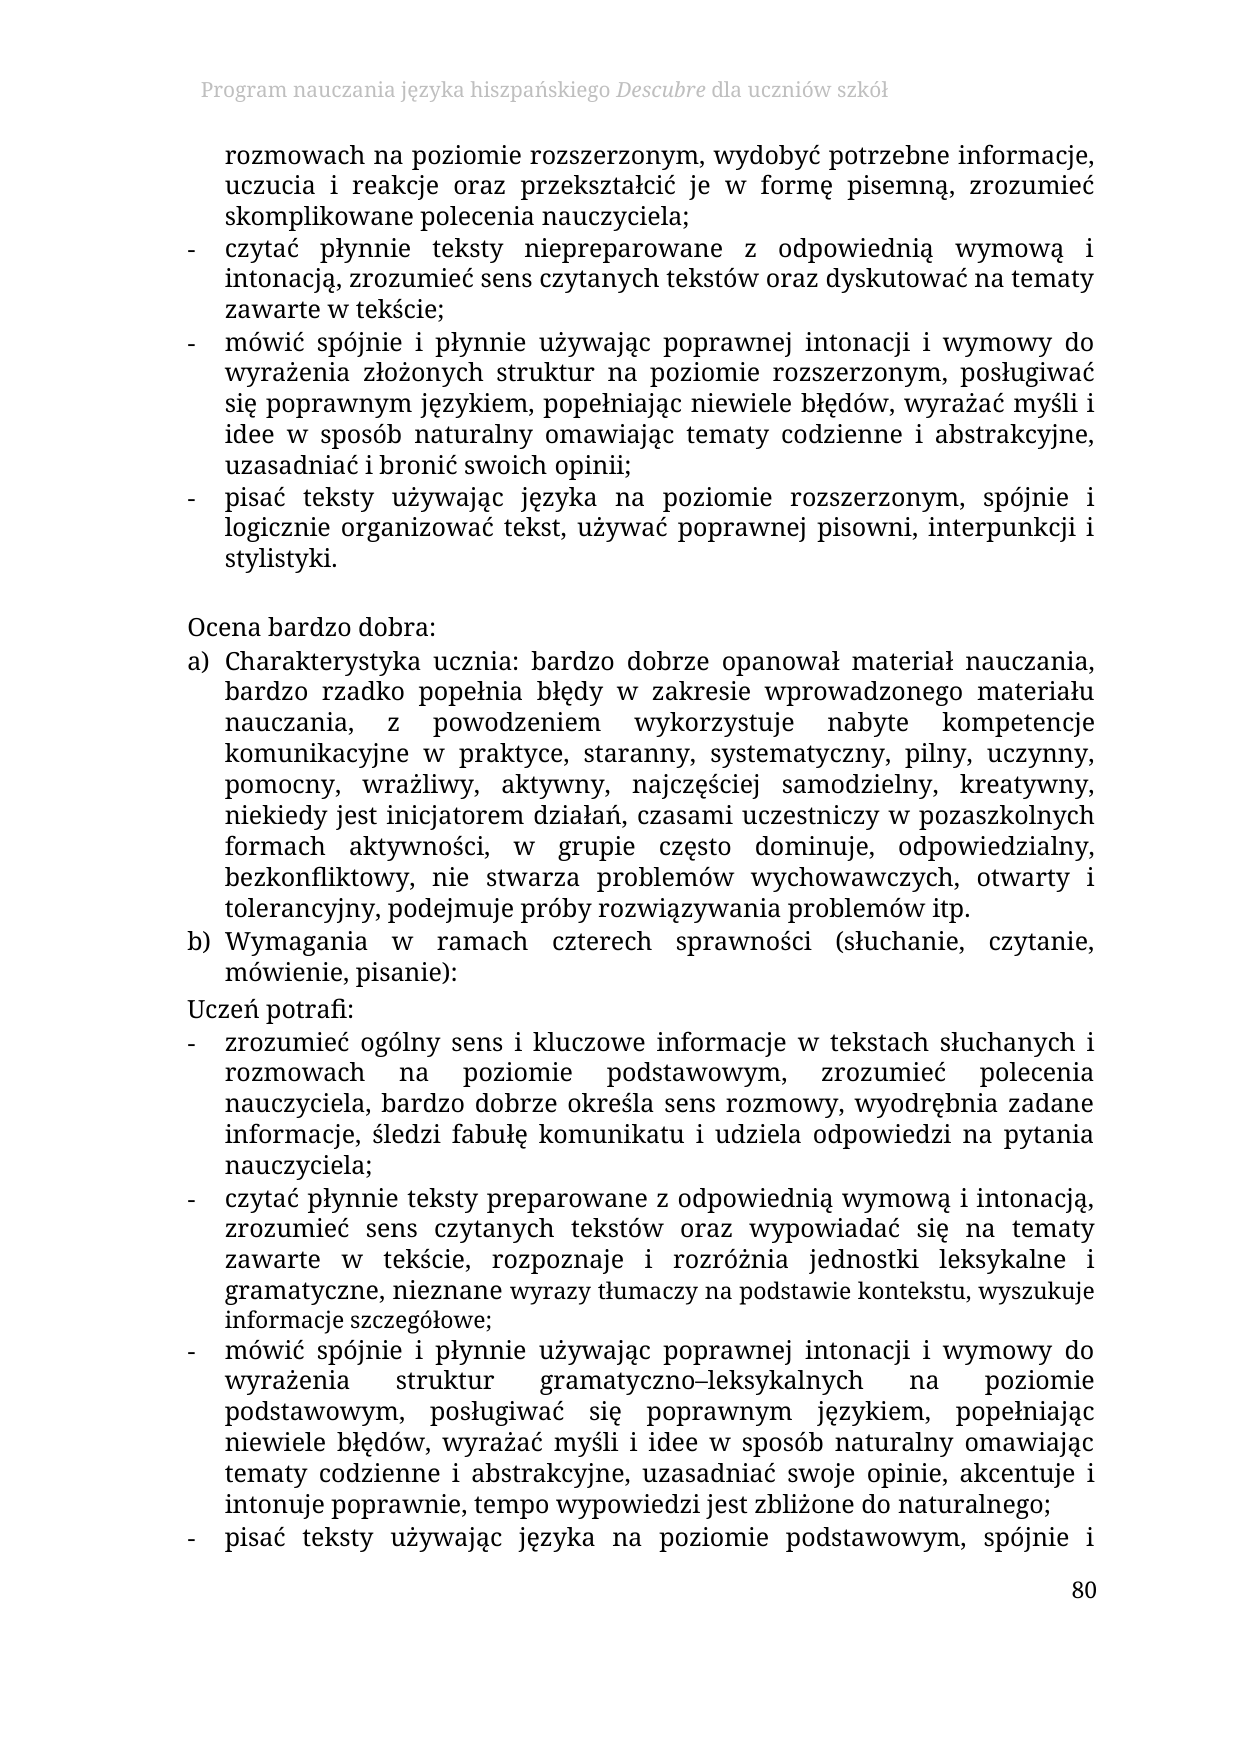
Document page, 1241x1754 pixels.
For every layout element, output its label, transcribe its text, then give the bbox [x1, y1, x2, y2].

text Ocena bardzo dobra: [187, 604, 1180, 645]
text Uczeń potrafi: [187, 988, 1180, 1026]
list Charakterystyka ucznia: bardzo dobrze opanował materiał nauczania, bardzo rzadko popełnia błędy w zakresie wprowadzonego materiału nauczania, z powodzeniem wykorzystuje nabyte kompetencje komunikacyjne w praktyce, staranny, systematyczny, pilny, uczynny, pomocny, wrażliwy, aktywny, najczęściej samodzielny, kreatywny, niekiedy jest inicjatorem działań, czasami uczestniczy w pozaszkolnych formach aktywności, w grupie często dominuje, odpowiedzialny, bezkonfliktowy, nie stwarza problemów wychowawczych, otwarty i tolerancyjny, podejmuje próby rozwiązywania problemów itp. [187, 646, 1095, 925]
list mówić spójnie i płynnie używając poprawnej intonacji i wymowy do wyrażenia złożonych struktur na poziomie rozszerzonym, posługiwać się poprawnym językiem, popełniając niewiele błędów, wyrażać myśli i idee w sposób naturalny omawiając tematy codzienne i abstrakcyjne, uzasadniać i bronić swoich opinii; [187, 326, 1095, 481]
list zrozumieć ogólny sens i kluczowe informacje w tekstach słuchanych i rozmowach na poziomie podstawowym, zrozumieć polecenia nauczyciela, bardzo dobrze określa sens rozmowy, wyodrębnia zadane informacje, śledzi fabułę komunikatu i udziela odpowiedzi na pytania nauczyciela; [187, 1027, 1095, 1182]
list czytać płynnie teksty preparowane z odpowiednią wymową i intonacją, zrozumieć sens czytanych tekstów oraz wypowiadać się na tematy zawarte w tekście, rozpoznaje i rozróżnia jednostki leksykalne i gramatyczne, nieznane wyrazy tłumaczy na podstawie kontekstu, wyszukuje informacje szczegółowe; [187, 1182, 1095, 1335]
list mówić spójnie i płynnie używając poprawnej intonacji i wymowy do wyrażenia struktur gramatyczno–leksykalnych na poziomie podstawowym, posługiwać się poprawnym językiem, popełniając niewiele błędów, wyrażać myśli i idee w sposób naturalny omawiając tematy codzienne i abstrakcyjne, uzasadniać swoje opinie, akcentuje i intonuje poprawnie, tempo wypowiedzi jest zbliżone do naturalnego; [187, 1335, 1095, 1521]
list pisać teksty używając języka na poziomie rozszerzonym, spójnie i logicznie organizować tekst, używać poprawnej pisowni, interpunkcji i stylistyki. [187, 482, 1095, 575]
list Wymagania w ramach czterech sprawności (słuchanie, czytanie, mówienie, pisanie): [187, 926, 1095, 988]
list czytać płynnie teksty niepreparowane z odpowiednią wymową i intonacją, zrozumieć sens czytanych tekstów oraz dyskutować na tematy zawarte w tekście; [187, 233, 1095, 326]
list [187, 1521, 1095, 1552]
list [187, 139, 1095, 233]
